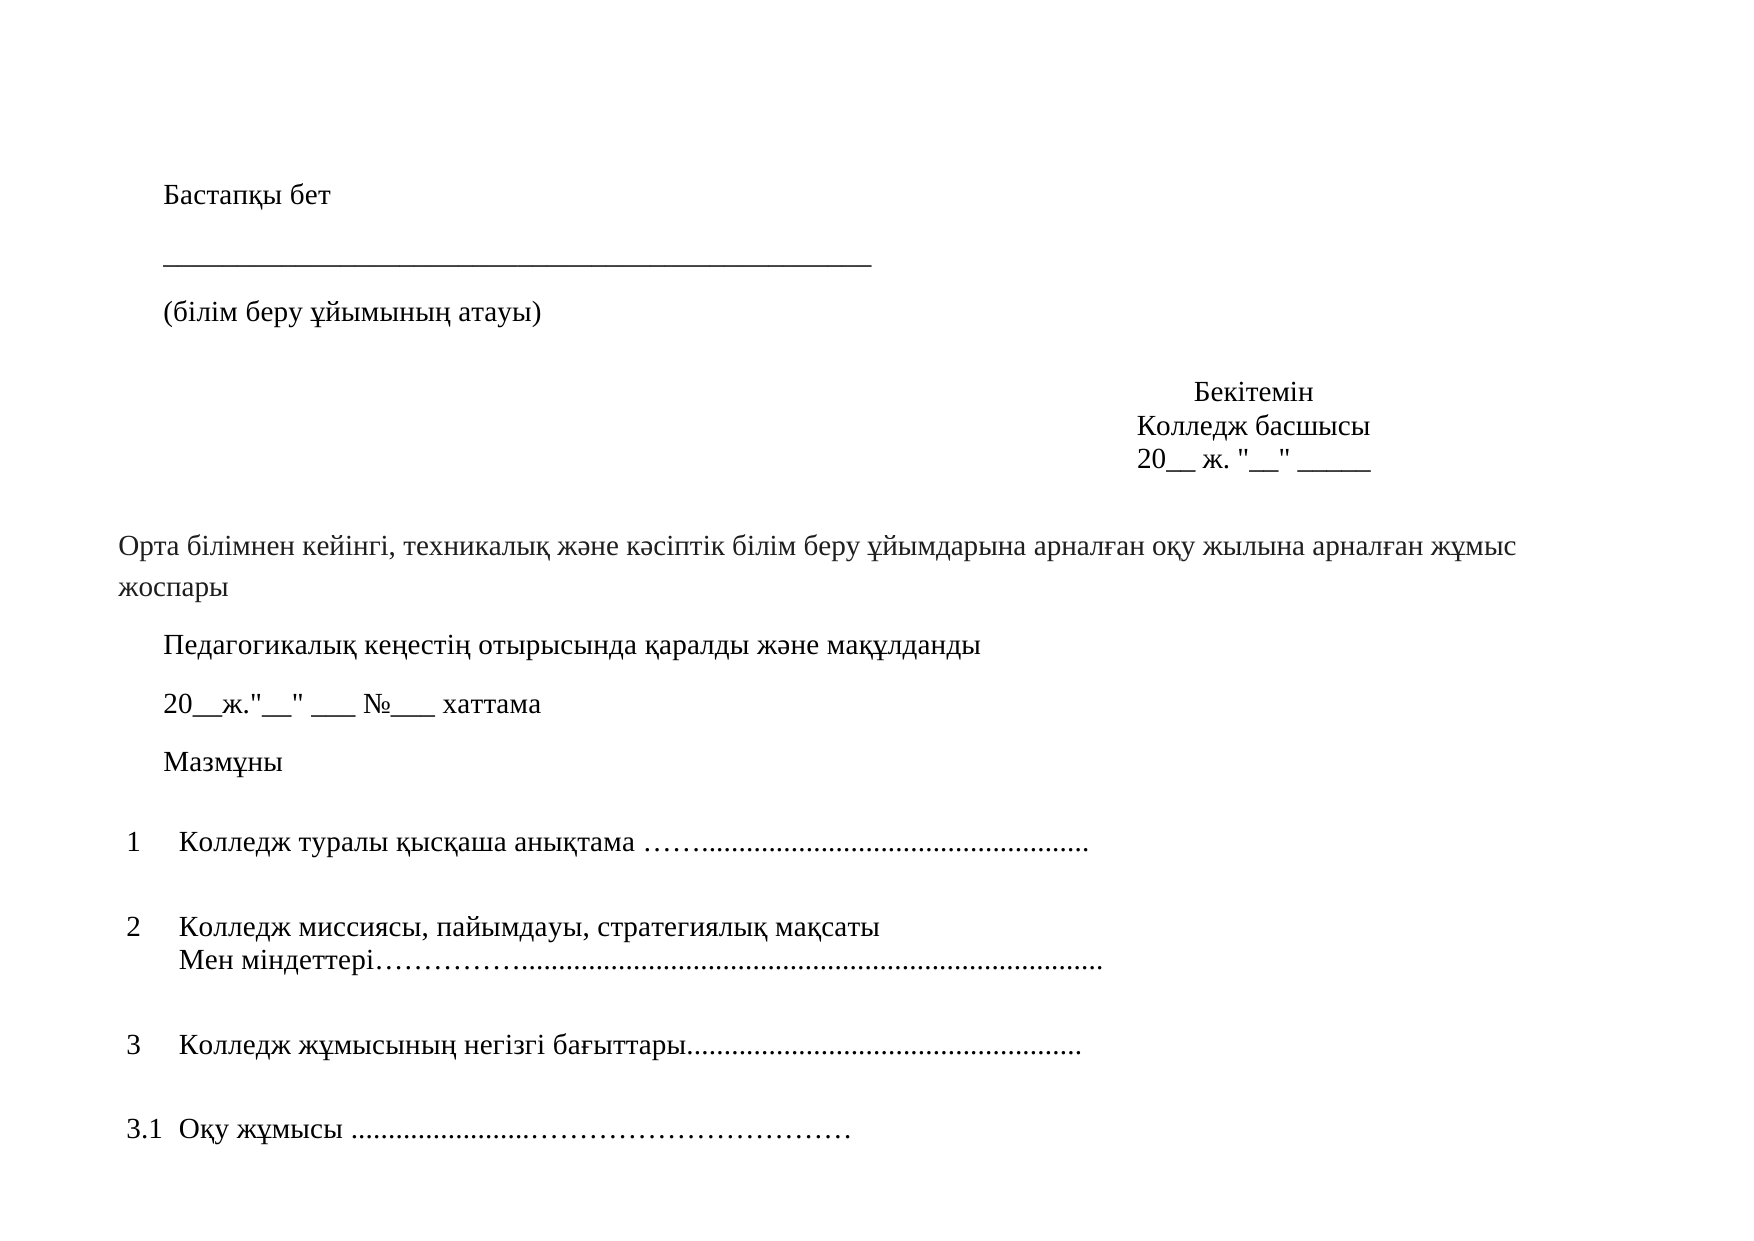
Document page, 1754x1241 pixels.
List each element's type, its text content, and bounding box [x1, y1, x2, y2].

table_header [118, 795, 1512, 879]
text 20__ж."__" ___ №___ хаттама [118, 686, 1636, 719]
text Мазмұны [118, 744, 1636, 778]
text ________________________________________________ [118, 236, 1636, 269]
text Орта білімнен кейінгі, техникалық және кәсіптік білім беру ұйымдарына арналған оқу жылына арналған жұмыс жоспары [118, 521, 1636, 602]
text Бастапқы бет [118, 177, 1636, 211]
text (білім беру ұйымының атауы) [118, 294, 1636, 328]
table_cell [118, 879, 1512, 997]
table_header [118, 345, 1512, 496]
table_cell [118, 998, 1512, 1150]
text Педагогикалық кеңестің отырысында қаралды және мақұлданды [118, 627, 1636, 661]
